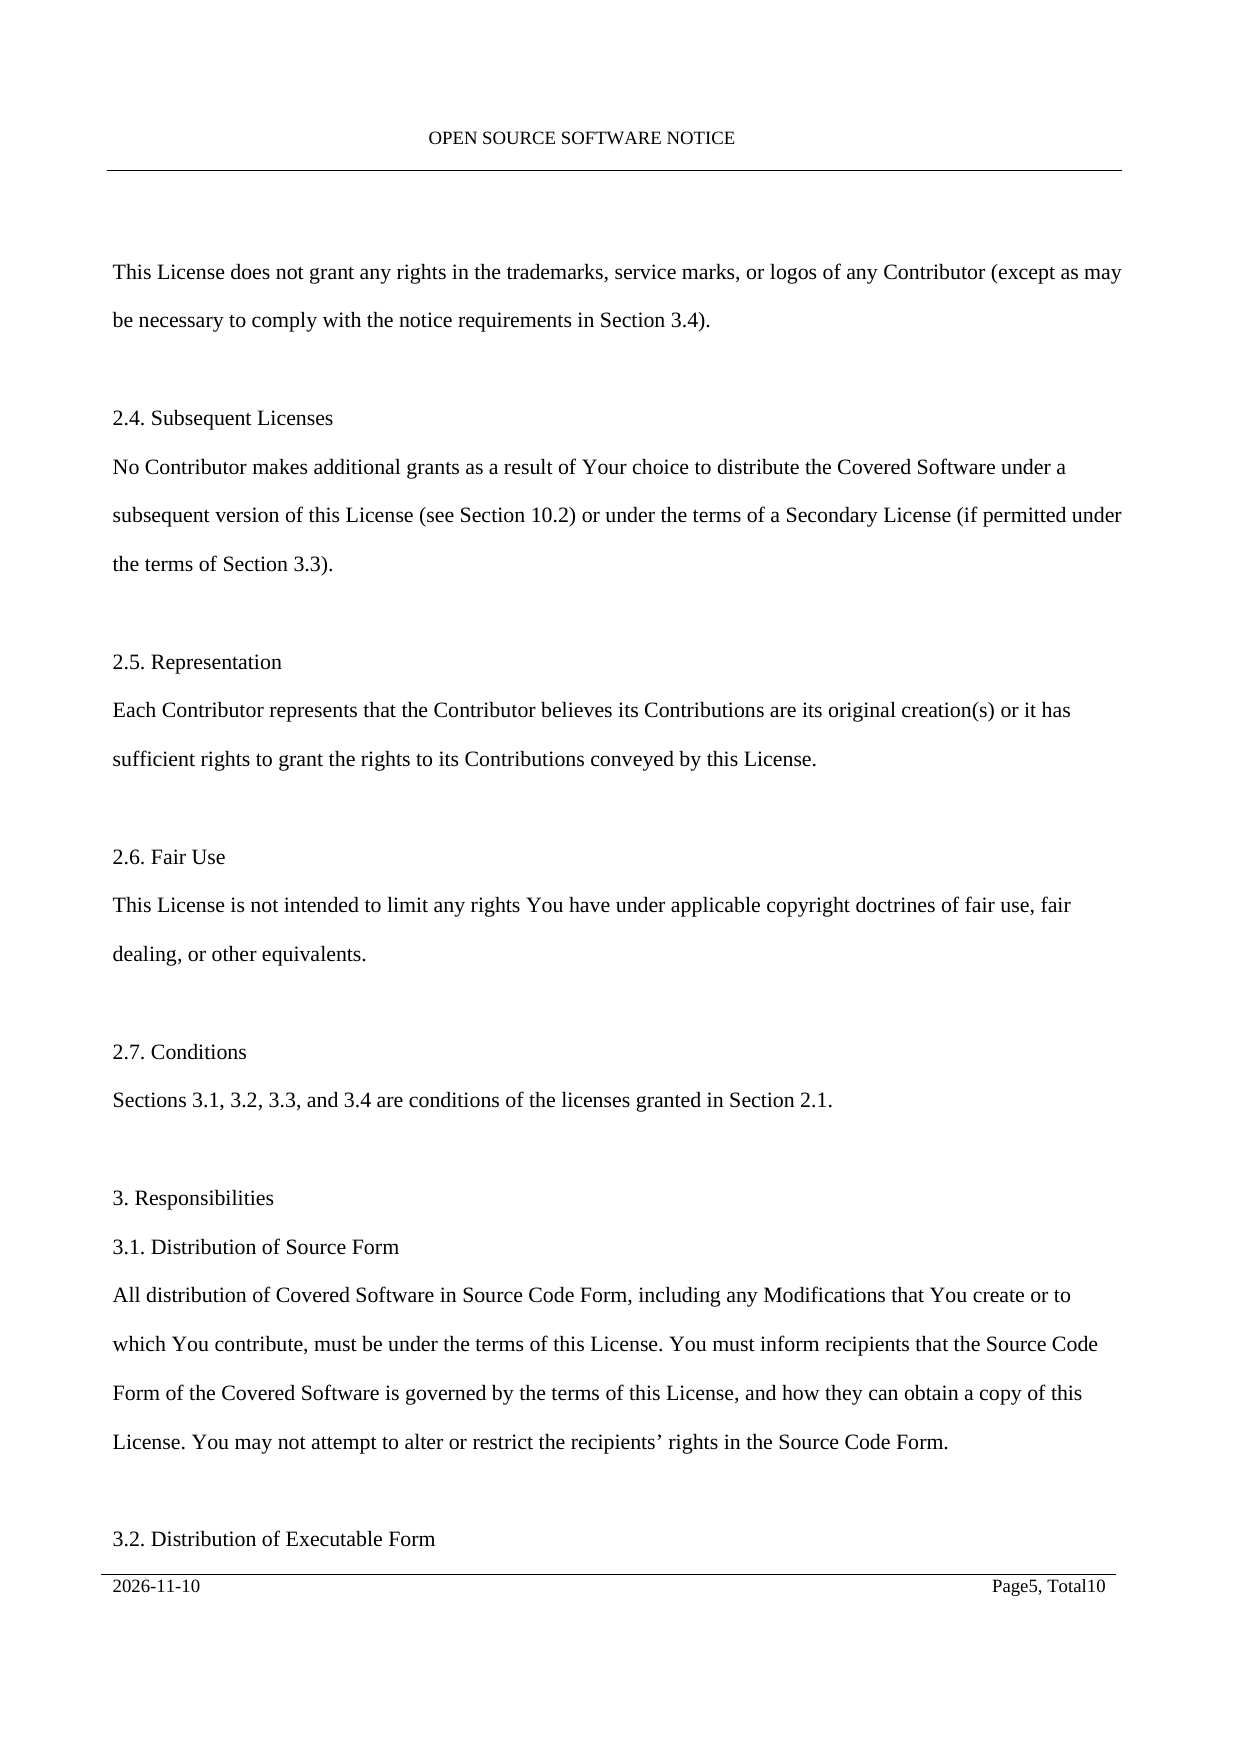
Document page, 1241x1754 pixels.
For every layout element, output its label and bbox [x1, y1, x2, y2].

text [112, 206, 1128, 1555]
